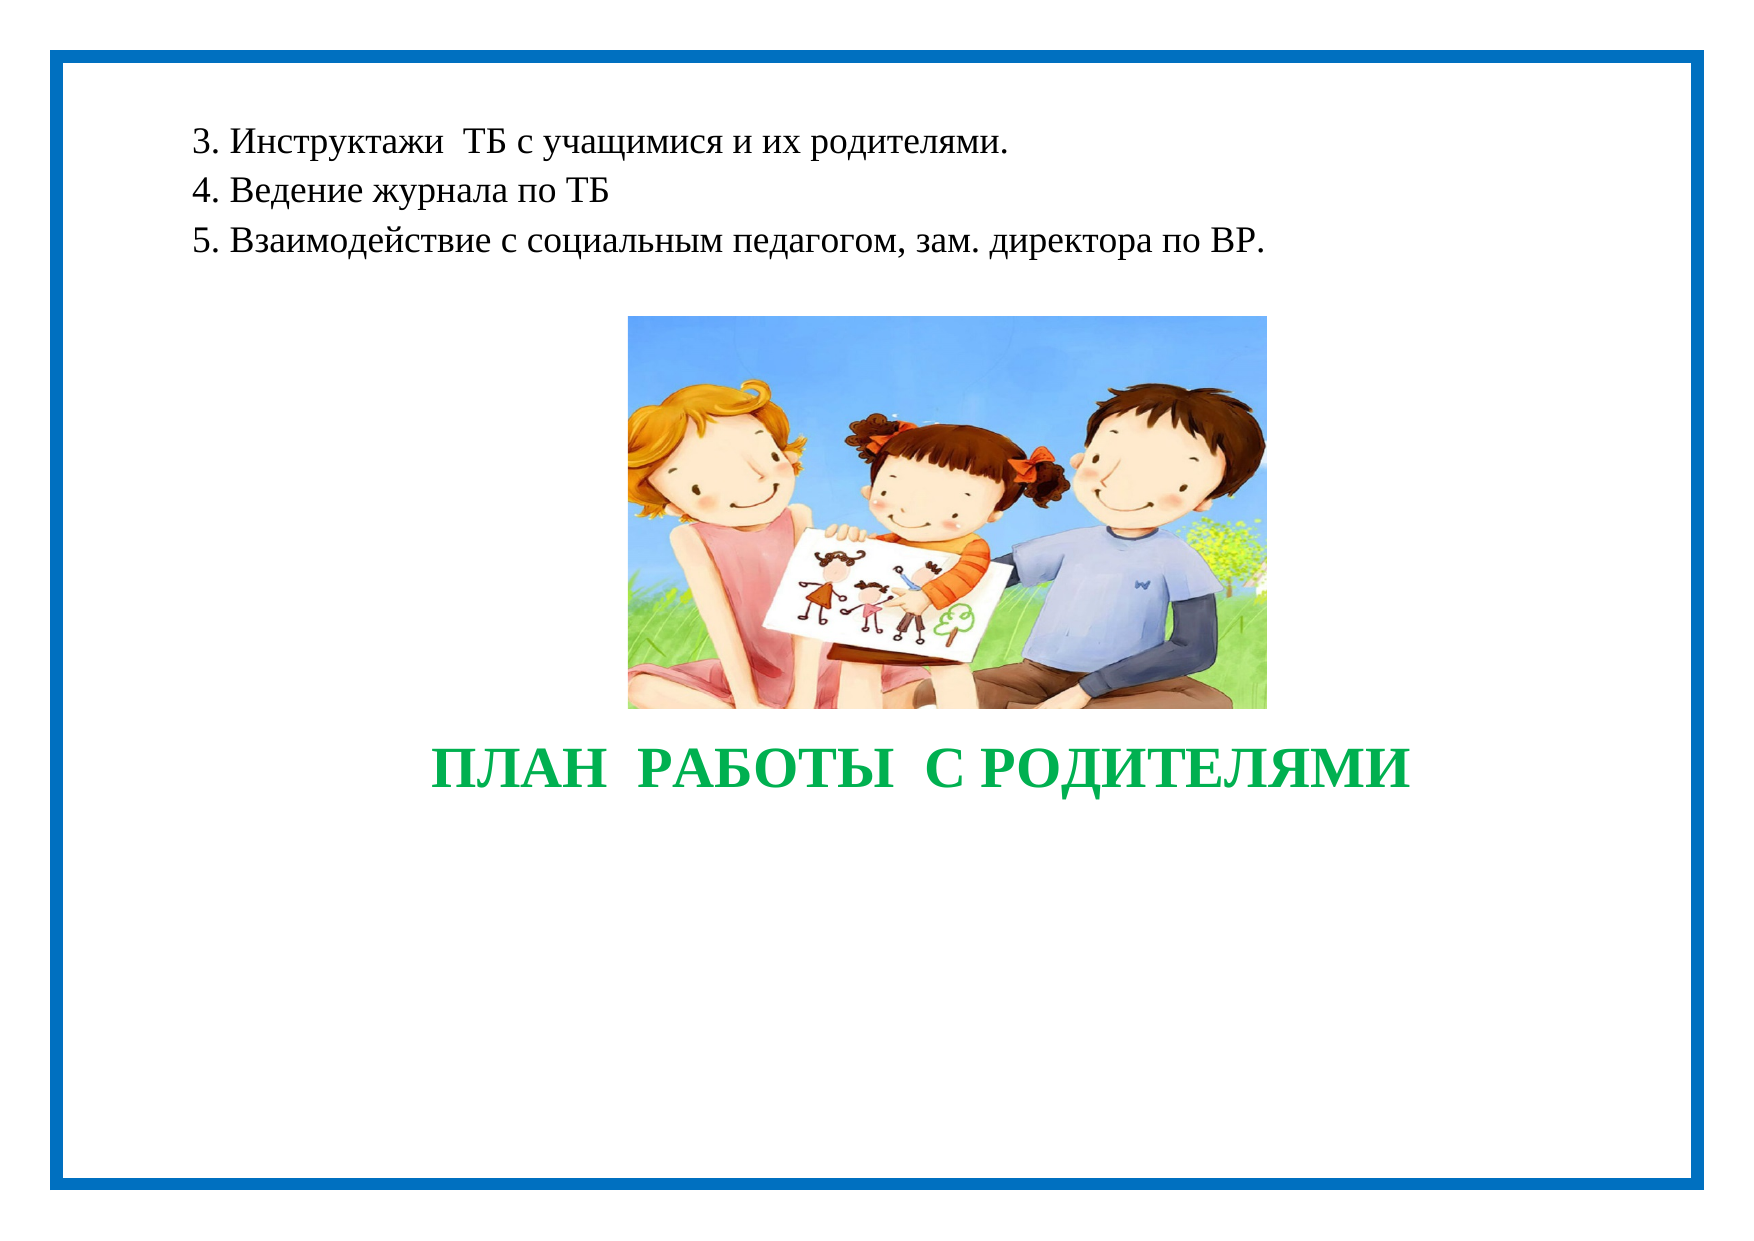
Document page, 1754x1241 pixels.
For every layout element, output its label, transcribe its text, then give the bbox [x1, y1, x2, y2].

list Взаимодействие с социальным педагогом, зам. директора по ВР. [192, 217, 1666, 260]
picture [627, 316, 1267, 709]
list Инструктажи ТБ с учащимися и их родителями. [192, 118, 1666, 161]
text ПЛАН РАБОТЫ С РОДИТЕЛЯМИ [177, 733, 1666, 800]
list Ведение журнала по ТБ [192, 168, 1666, 211]
